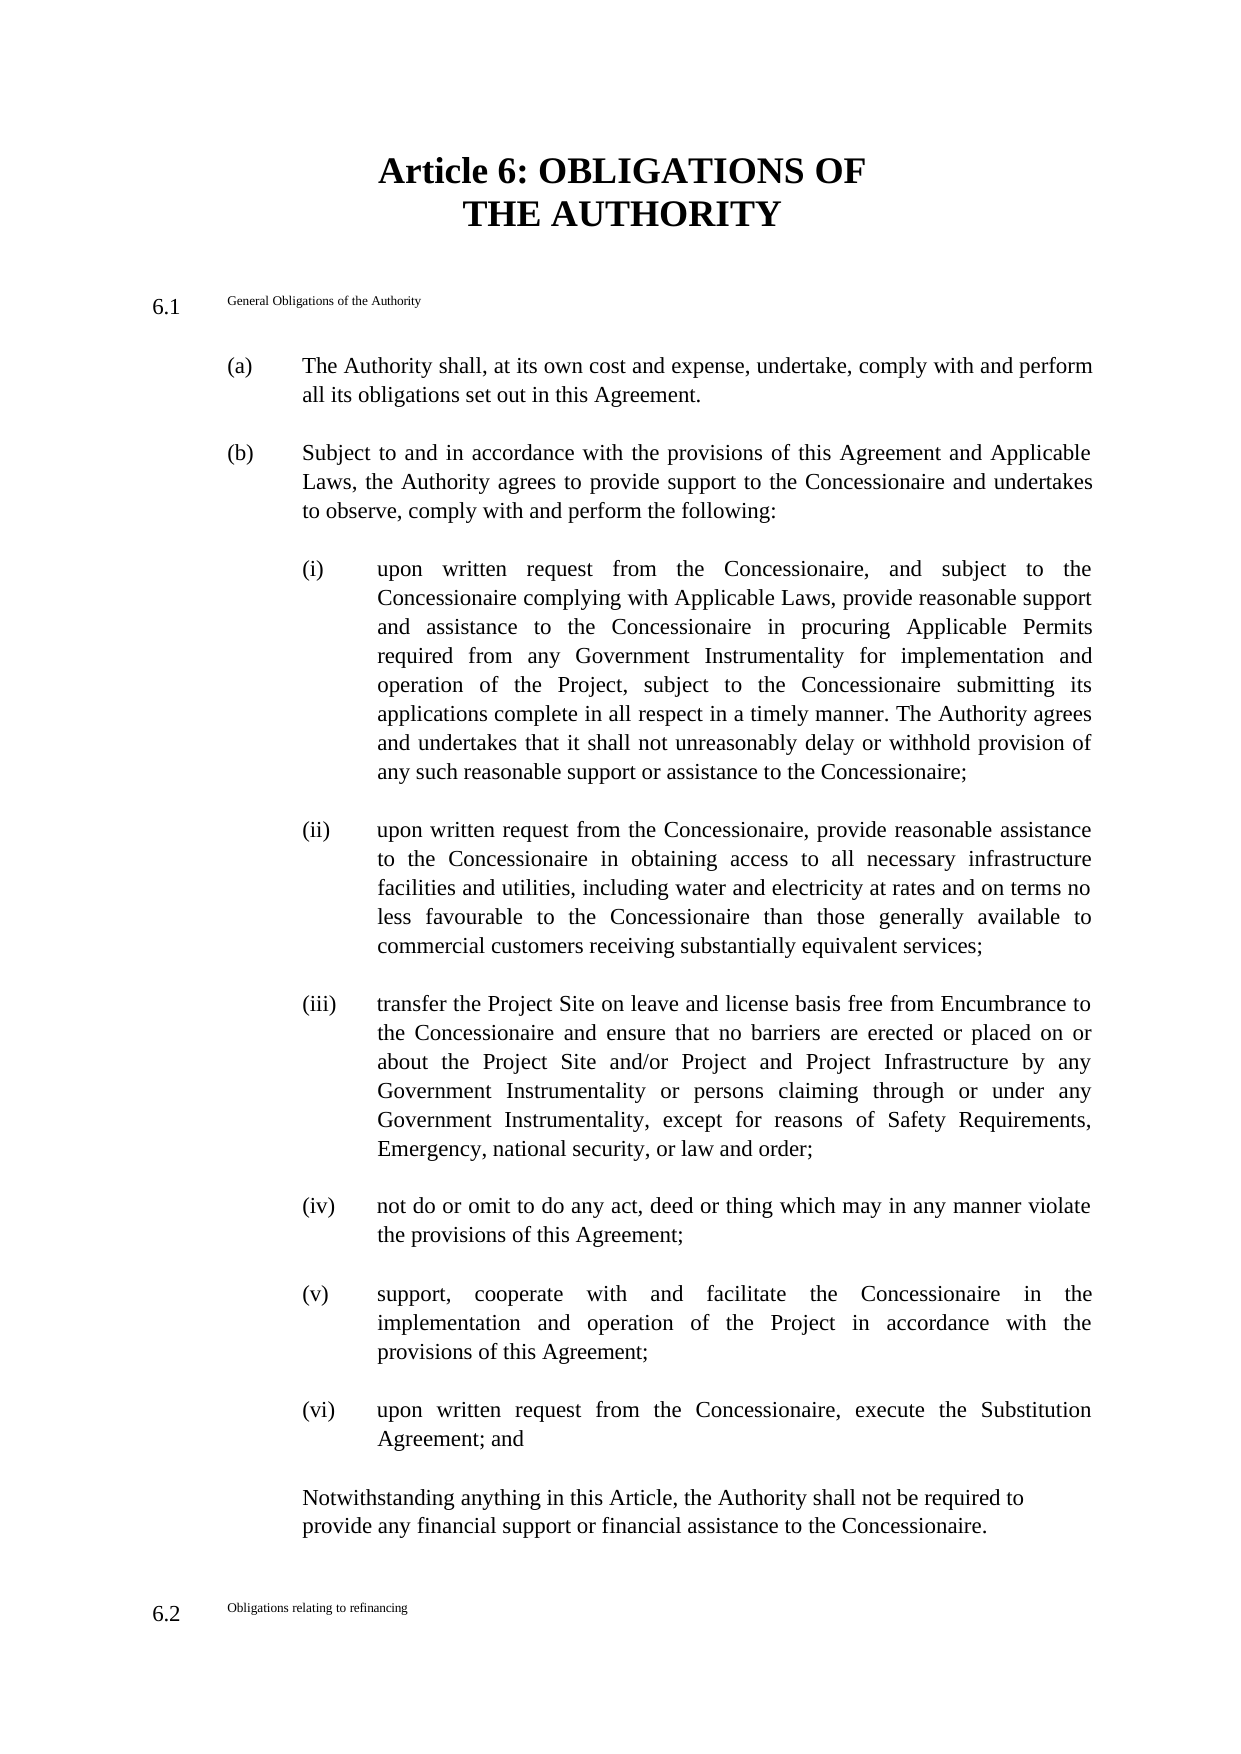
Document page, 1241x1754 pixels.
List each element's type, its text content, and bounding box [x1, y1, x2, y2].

subtitle Article 6: OBLIGATIONS OF THE AUTHORITY [377, 148, 867, 235]
list not do or omit to do any act, deed or thing which may in any manner violate the provisions of this Agreement; [302, 1193, 1092, 1248]
subtitle Obligations relating to refinancing [152, 1600, 1159, 1627]
subtitle General Obligations of the Authority [152, 293, 1159, 320]
text Notwithstanding anything in this Article, the Authority shall not be required to provide any financial support or financial assistance to the Concessionaire. [302, 1483, 1093, 1539]
list transfer the Project Site on leave and license basis free from Encumbrance to the Concessionaire and ensure that no barriers are erected or placed on or about the Project Site and/or Project and Project Infrastructure by any Government Instrumentality or persons claiming through or under any Government Instrumentality, except for reasons of Safety Requirements, Emergency, national security, or law and order; [302, 990, 1092, 1161]
list upon written request from the Concessionaire, provide reasonable assistance to the Concessionaire in obtaining access to all necessary infrastructure facilities and utilities, including water and electricity at rates and on terms no less favourable to the Concessionaire than those generally available to commercial customers receiving substantially equivalent services; [302, 816, 1093, 958]
list upon written request from the Concessionaire, execute the Substitution Agreement; and [302, 1396, 1093, 1451]
list upon written request from the Concessionaire, and subject to the Concessionaire complying with Applicable Laws, provide reasonable support and assistance to the Concessionaire in procuring Applicable Permits required from any Government Instrumentality for implementation and operation of the Project, subject to the Concessionaire submitting its applications complete in all respect in a timely manner. The Authority agrees and undertakes that it shall not unreasonably delay or withhold provision of any such reasonable support or assistance to the Concessionaire; [302, 556, 1093, 784]
list Subject to and in accordance with the provisions of this Agreement and Applicable Laws, the Authority agrees to provide support to the Concessionaire and undertakes to observe, comply with and perform the following: [227, 439, 1093, 524]
list The Authority shall, at its own cost and expense, undertake, comply with and perform all its obligations set out in this Agreement. [227, 352, 1093, 407]
list support, cooperate with and facilitate the Concessionaire in the implementation and operation of the Project in accordance with the provisions of this Agreement; [302, 1280, 1092, 1364]
